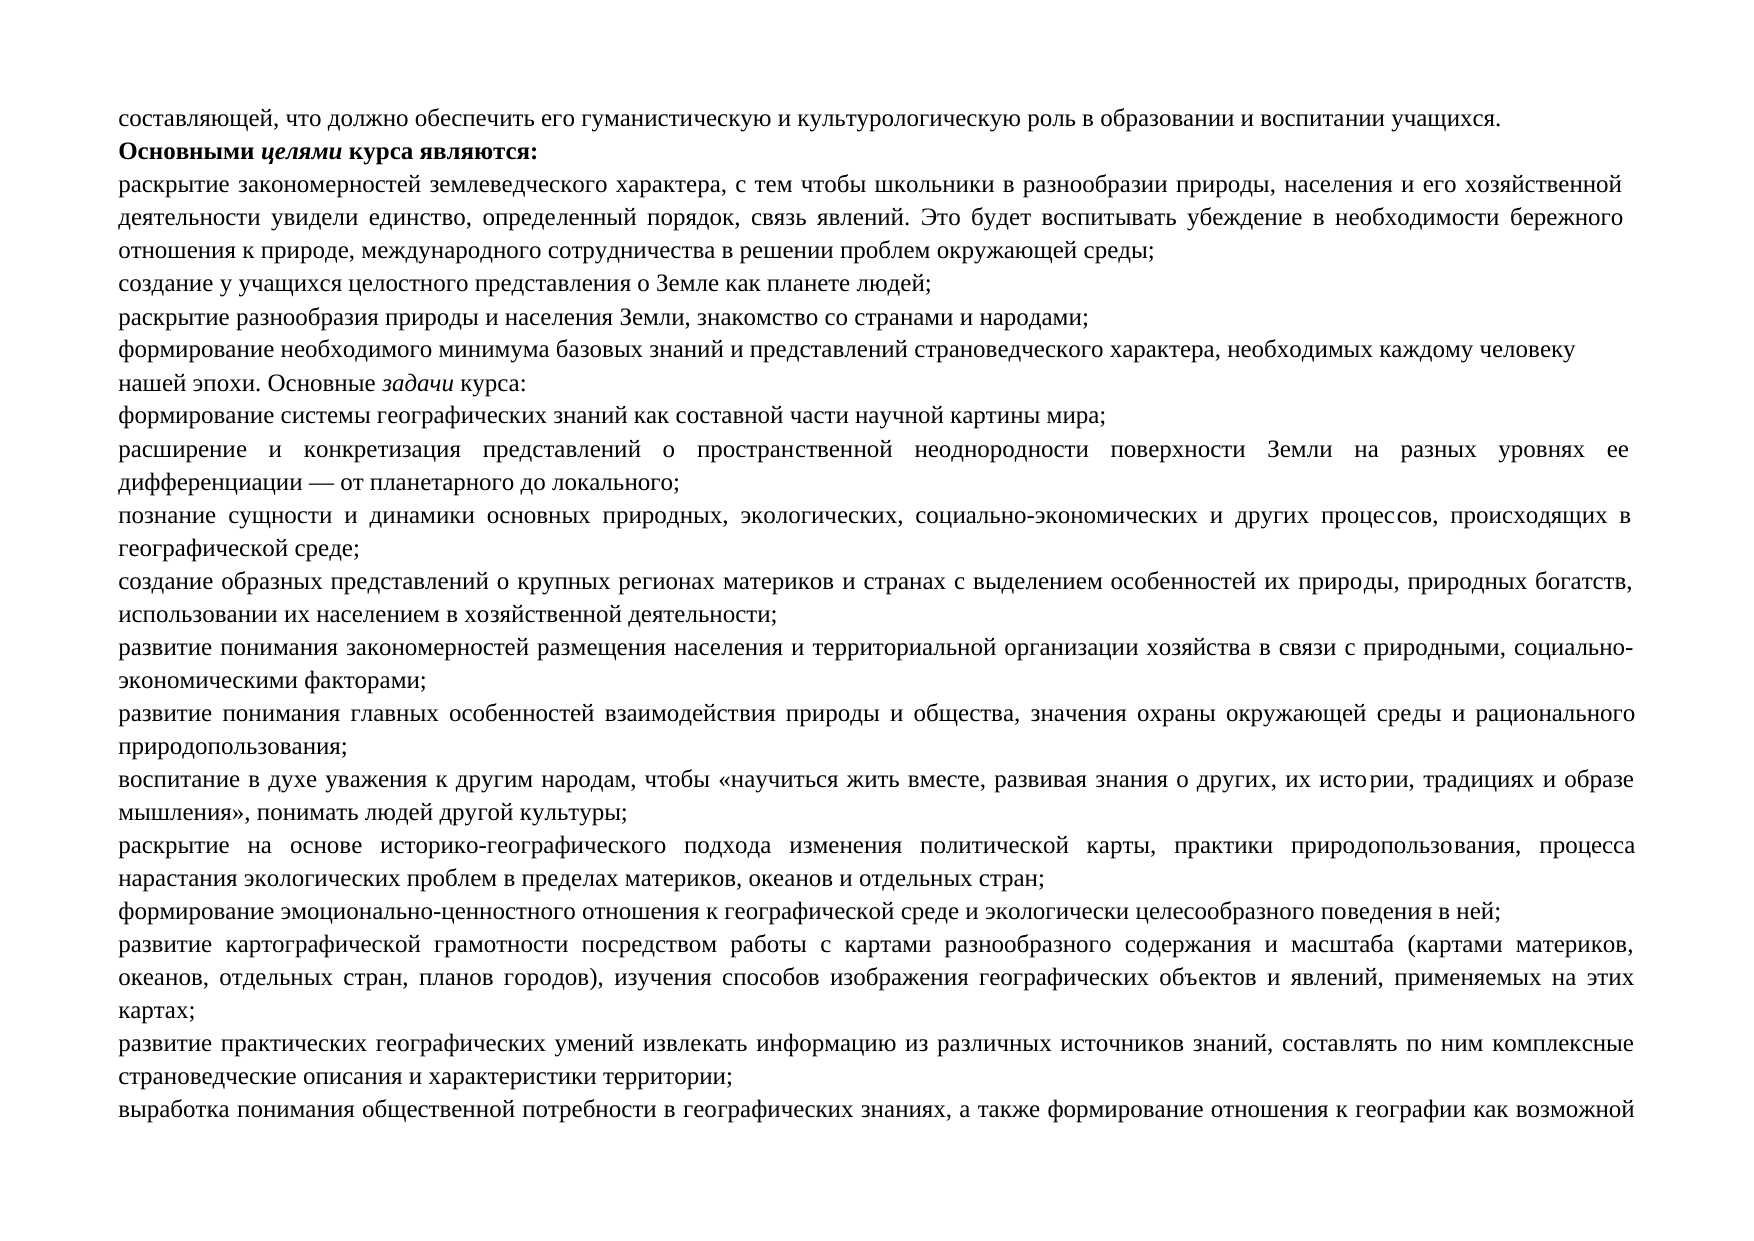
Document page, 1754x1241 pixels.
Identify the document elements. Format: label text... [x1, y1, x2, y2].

text формирование эмоционально-ценностного отношения к географической среде и экологически целесообразного поведения в ней; [118, 896, 1635, 925]
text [118, 103, 1620, 132]
text создание у учащихся целостного представления о Земле как планете людей; [118, 268, 1624, 297]
text создание образных представлений о крупных регионах материков и странах с выделением особенностей их природы, природных богатств, использовании их населением в хозяйственной деятельности; [118, 566, 1633, 627]
text расширение и конкретизация представлений о пространственной неоднородности поверхности Земли на разных уровнях ее дифференциации — от планетарного до локального; [118, 434, 1630, 495]
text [118, 1094, 1635, 1123]
text Основными целями курса являются: [118, 136, 1636, 165]
text раскрытие на основе историко-географического подхода изменения политической карты, практики природопользования, процесса нарастания экологических проблем в пределах материков, океанов и отдельных стран; [118, 830, 1635, 892]
text развитие понимания закономерностей размещения населения и территориальной организации хозяйства в связи с природными, социально-экономическими факторами; [118, 632, 1634, 693]
text познание сущности и динамики основных природных, экологических, социально-экономических и других процессов, происходящих в географической среде; [118, 500, 1631, 561]
text формирование необходимого минимума базовых знаний и представлений страноведческого характера, необходимых каждому человеку нашей эпохи. Основные задачи курса: [118, 334, 1636, 396]
text развитие картографической грамотности посредством работы с картами разнообразного содержания и масштаба (картами материков, океанов, отдельных стран, планов городов), изучения способов изображения географических объектов и явлений, применяемых на этих картах; [118, 929, 1635, 1024]
text раскрытие закономерностей землеведческого характера, с тем чтобы школьники в разнообразии природы, населения и его хозяйственной деятельности увидели единство, определенный порядок, связь явлений. Это будет воспитывать убеждение в необходимости бережного отношения к природе, международного сотрудничества в решении проблем окружающей среды; [118, 169, 1624, 264]
text раскрытие разнообразия природы и населения Земли, знакомство со странами и народами; [118, 302, 1625, 330]
text развитие практических географических умений извлекать информацию из различных источников знаний, составлять по ним комплексные страноведческие описания и характеристики территории; [118, 1028, 1634, 1090]
text воспитание в духе уважения к другим народам, чтобы «научиться жить вместе, развивая знания о других, их истории, традициях и образе мышления», понимать людей другой культуры; [118, 764, 1634, 826]
text развитие понимания главных особенностей взаимодействия природы и общества, значения охраны окружающей среды и рационального природопользования; [118, 698, 1635, 759]
text формирование системы географических знаний как составной части научной картины мира; [118, 401, 1628, 429]
